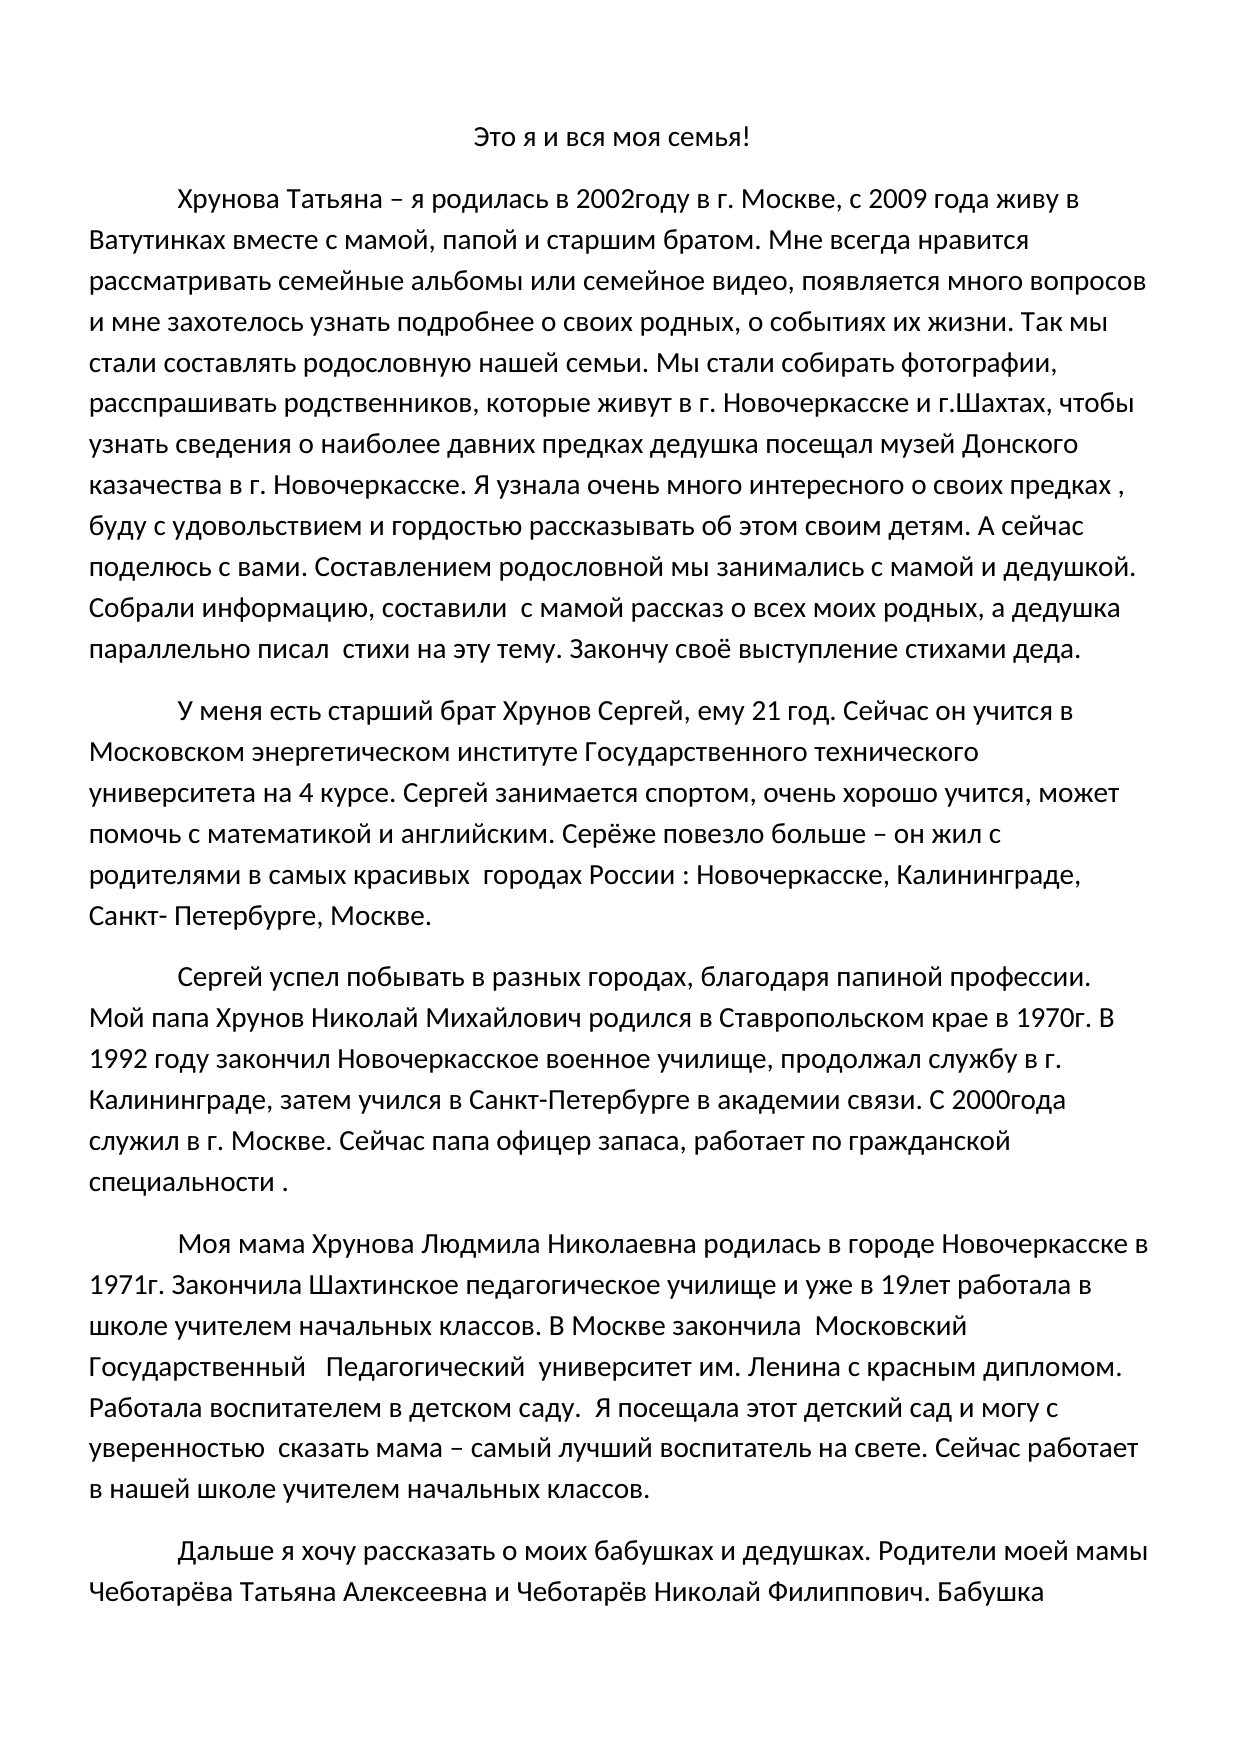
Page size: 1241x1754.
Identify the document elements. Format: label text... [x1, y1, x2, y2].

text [88, 1532, 1152, 1609]
text Это я и вся моя семья! [88, 118, 1152, 154]
text Моя мама Хрунова Людмила Николаевна родилась в городе Новочеркасске в 1971г. Закончила Шахтинское педагогическое училище и уже в 19лет работала в школе учителем начальных классов. В Москве закончила Московский Государственный Педагогический университет им. Ленина с красным дипломом. Работала воспитателем в детском саду. Я посещала этот детский сад и могу с уверенностью сказать мама – самый лучший воспитатель на свете. Сейчас работает в нашей школе учителем начальных классов. [88, 1225, 1152, 1506]
text У меня есть старший брат Хрунов Сергей, ему 21 год. Сейчас он учится в Московском энергетическом институте Государственного технического университета на 4 курсе. Сергей занимается спортом, очень хорошо учится, может помочь с математикой и английским. Серёже повезло больше – он жил с родителями в самых красивых городах России : Новочеркасске, Калининграде, Санкт- Петербурге, Москве. [88, 692, 1152, 932]
text Сергей успел побывать в разных городах, благодаря папиной профессии. Мой папа Хрунов Николай Михайлович родился в Ставропольском крае в 1970г. В 1992 году закончил Новочеркасское военное училище, продолжал службу в г. Калининграде, затем учился в Санкт-Петербурге в академии связи. С 2000года служил в г. Москве. Сейчас папа офицер запаса, работает по гражданской специальности . [88, 958, 1152, 1199]
text Хрунова Татьяна – я родилась в 2002году в г. Москве, с 2009 года живу в Ватутинках вместе с мамой, папой и старшим братом. Мне всегда нравится рассматривать семейные альбомы или семейное видео, появляется много вопросов и мне захотелось узнать подробнее о своих родных, о событиях их жизни. Так мы стали составлять родословную нашей семьи. Мы стали собирать фотографии, расспрашивать родственников, которые живут в г. Новочеркасске и г.Шахтах, чтобы узнать сведения о наиболее давних предках дедушка посещал музей Донского казачества в г. Новочеркасске. Я узнала очень много интересного о своих предках , буду с удовольствием и гордостью рассказывать об этом своим детям. А сейчас поделюсь с вами. Составлением родословной мы занимались с мамой и дедушкой. Собрали информацию, составили с мамой рассказ о всех моих родных, а дедушка параллельно писал стихи на эту тему. Закончу своё выступление стихами деда. [88, 180, 1152, 666]
